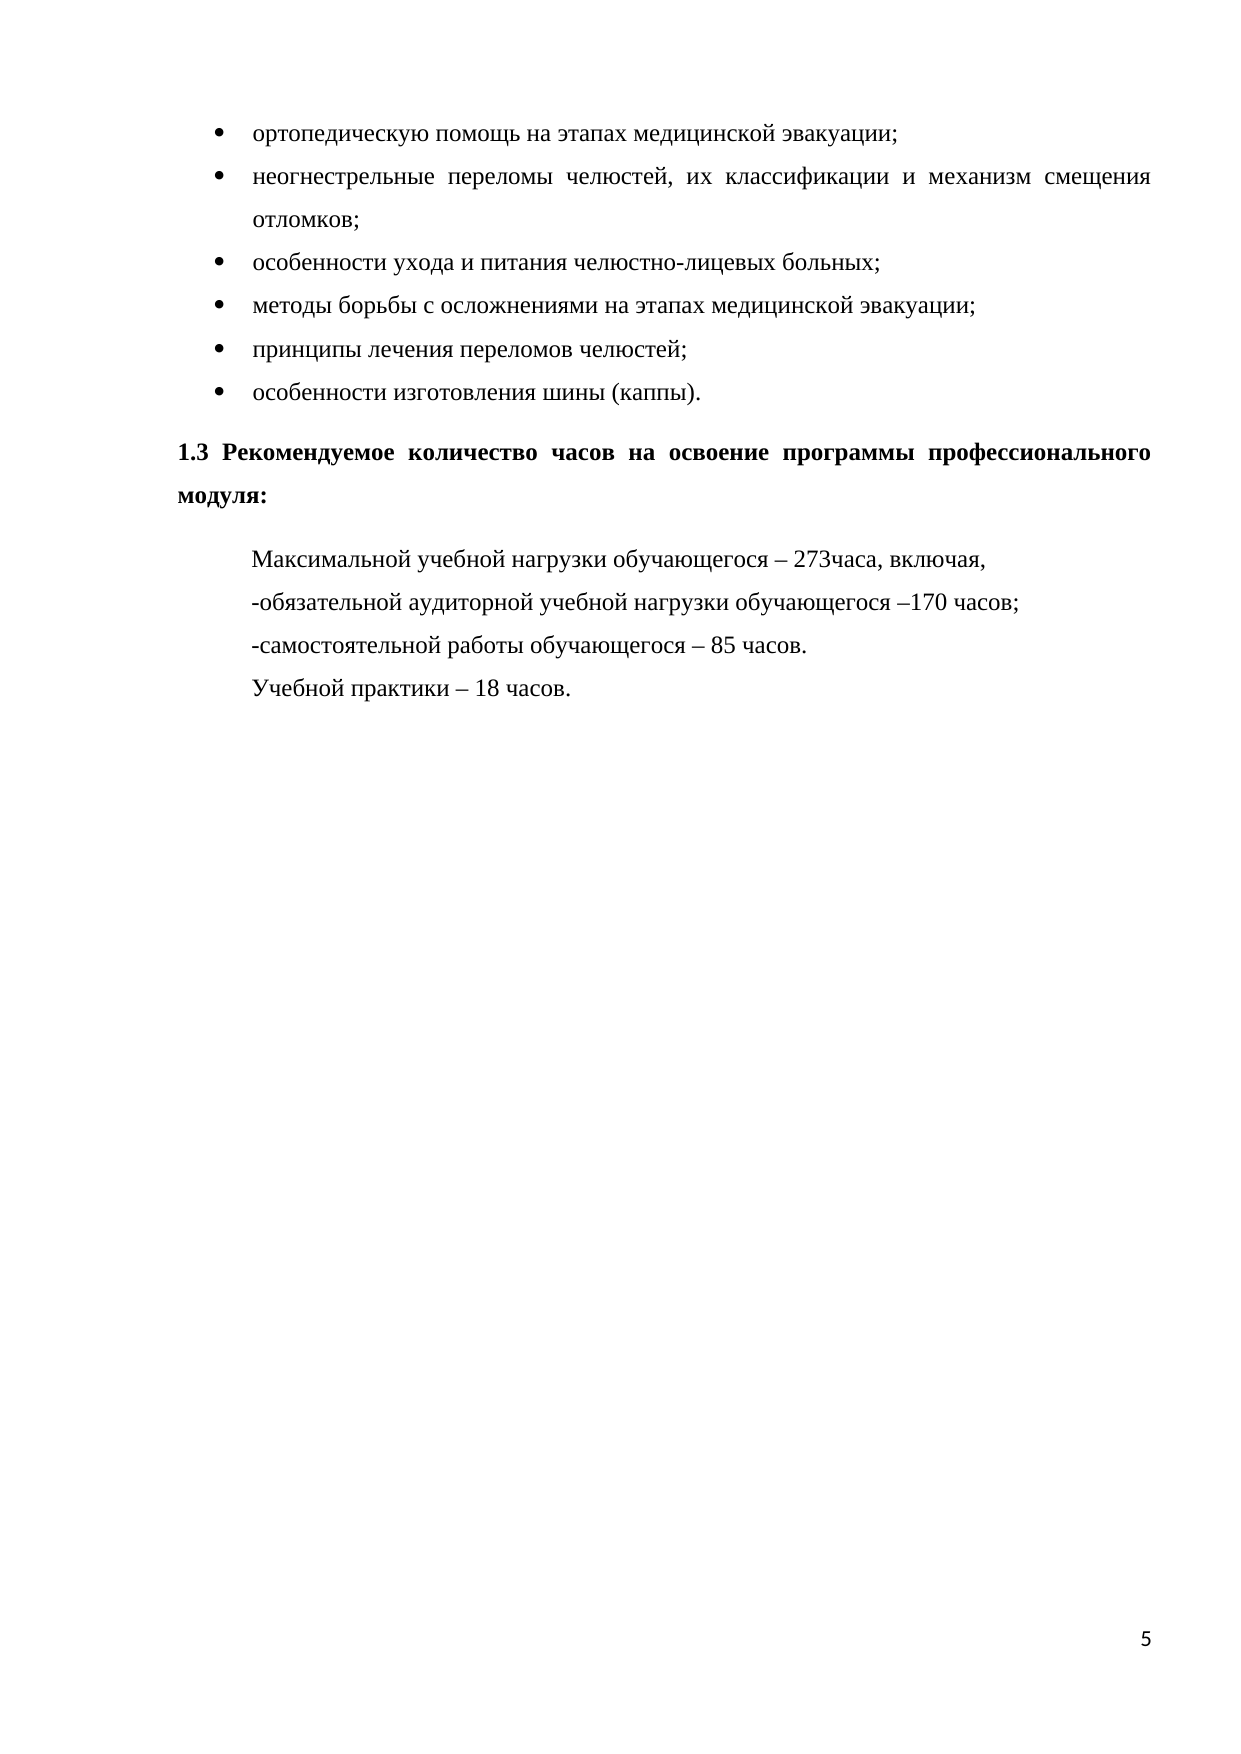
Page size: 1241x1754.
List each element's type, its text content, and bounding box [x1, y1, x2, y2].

text 1.3 Рекомендуемое количество часов на освоение программы профессионального модуля: [177, 437, 1152, 508]
list методы борьбы с осложнениями на этапах медицинской эвакуации; [215, 291, 1152, 319]
list особенности изготовления шины (каппы). [215, 377, 1152, 406]
text -обязательной аудиторной учебной нагрузки обучающегося –170 часов; [177, 587, 1152, 616]
text -самостоятельной работы обучающегося – 85 часов. [177, 630, 1152, 659]
list ортопедическую помощь на этапах медицинской эвакуации; [215, 118, 1152, 147]
list неогнестрельные переломы челюстей, их классификации и механизм смещения отломков; [215, 161, 1152, 233]
text Учебной практики – 18 часов. [177, 673, 1152, 702]
list особенности ухода и питания челюстно-лицевых больных; [215, 247, 1152, 276]
text Максимальной учебной нагрузки обучающегося – 273часа, включая, [177, 544, 1152, 572]
list принципы лечения переломов челюстей; [215, 334, 1152, 362]
